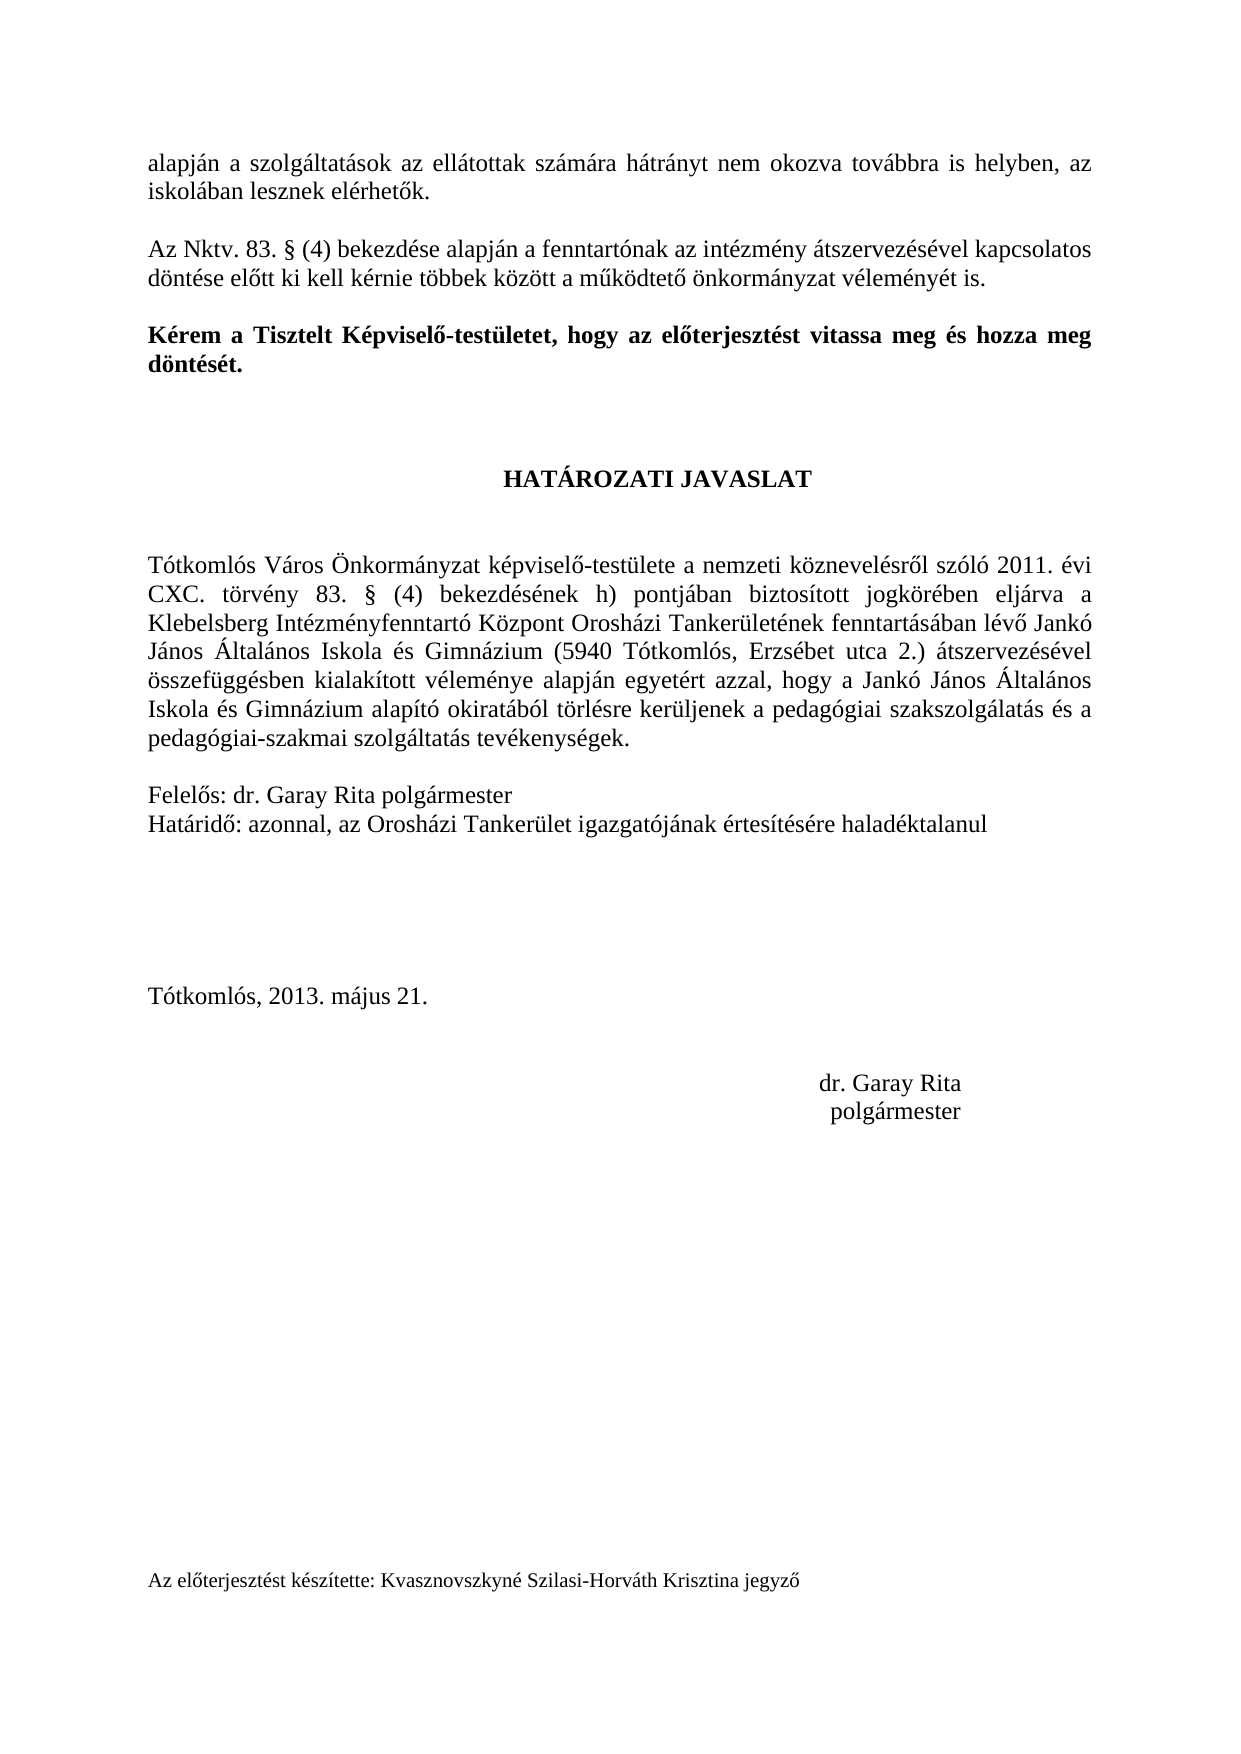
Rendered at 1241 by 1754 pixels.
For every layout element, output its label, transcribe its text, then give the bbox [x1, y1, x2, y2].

text Tótkomlós, 2013. május 21. [148, 981, 1093, 1010]
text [148, 148, 1093, 205]
text Az előterjesztést készítette: Kvasznovszkyné Szilasi-Horváth Krisztina jegyző [148, 1568, 1093, 1592]
text Felelős: dr. Garay Rita polgármester [148, 780, 1093, 809]
text Határidő: azonnal, az Orosházi Tankerület igazgatójának értesítésére haladéktalanul [148, 809, 1093, 838]
text Tótkomlós Város Önkormányzat képviselő-testülete a nemzeti köznevelésről szóló 2011. évi CXC. törvény 83. § (4) bekezdésének h) pontjában biztosított jogkörében eljárva a Klebelsberg Intézményfenntartó Központ Orosházi Tankerületének fenntartásában lévő Jankó János Általános Iskola és Gimnázium (5940 Tótkomlós, Erzsébet utca 2.) átszervezésével összefüggésben kialakított véleménye alapján egyetért azzal, hogy a Jankó János Általános Iskola és Gimnázium alapító okiratából törlésre kerüljenek a pedagógiai szakszolgálatás és a pedagógiai-szakmai szolgáltatás tevékenységek. [148, 550, 1093, 751]
text dr. Garay Rita [148, 1068, 1093, 1096]
text Az Nktv. 83. § (4) bekezdése alapján a fenntartónak az intézmény átszervezésével kapcsolatos döntése előtt ki kell kérnie többek között a működtető önkormányzat véleményét is. [148, 234, 1093, 291]
list HATÁROZATI JAVASLAT [223, 464, 1093, 493]
text polgármester [148, 1096, 1093, 1125]
text Kérem a Tisztelt Képviselő-testületet, hogy az előterjesztést vitassa meg és hozza meg döntését. [148, 320, 1093, 378]
